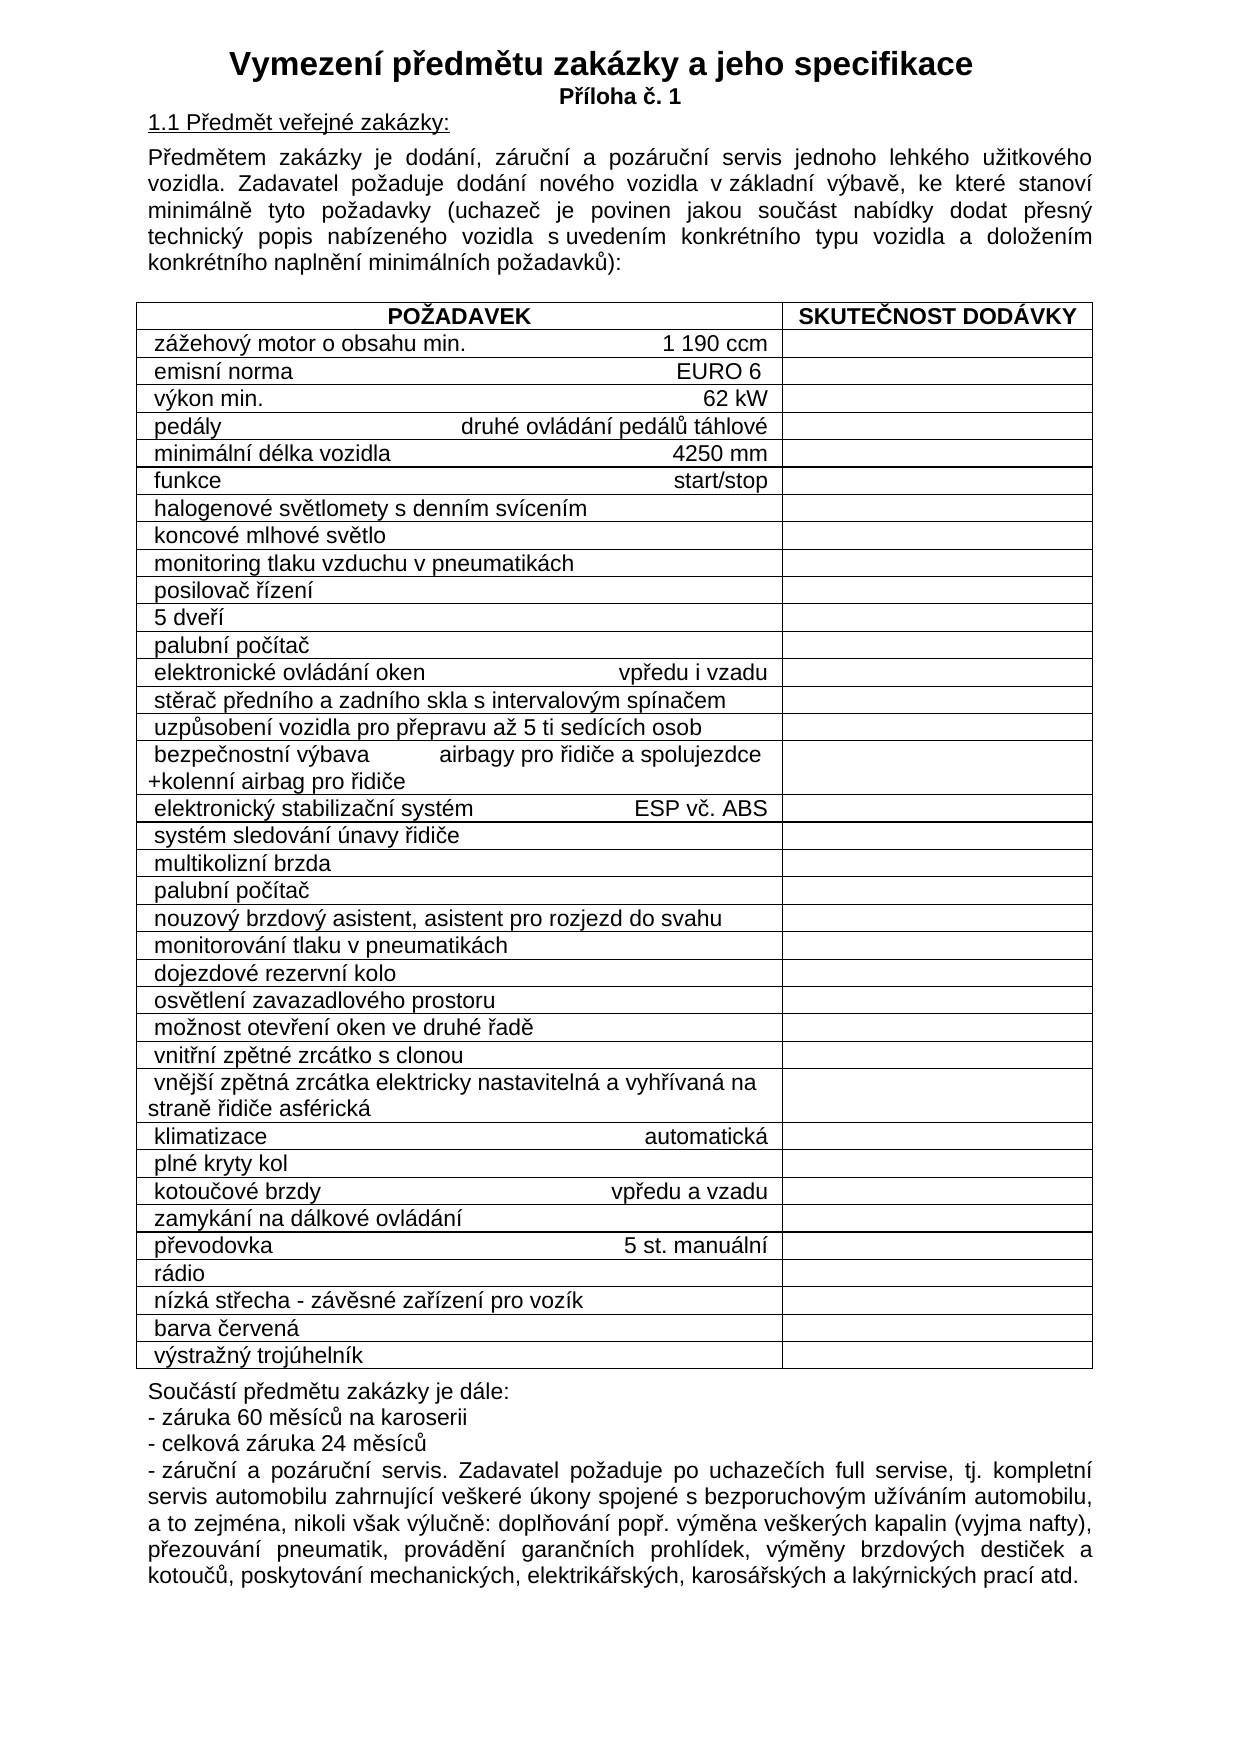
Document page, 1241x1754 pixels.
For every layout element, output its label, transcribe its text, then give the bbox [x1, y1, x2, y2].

table_cell nízká střecha - závěsné zařízení pro vozík [137, 1287, 782, 1313]
table_cell [783, 659, 1092, 686]
table_cell [783, 823, 1092, 849]
table_cell emisní norma EURO 6 [137, 358, 782, 384]
table_cell palubní počítač [137, 877, 782, 904]
table_cell zamykání na dálkové ovládání [137, 1205, 782, 1231]
table_cell palubní počítač [137, 632, 782, 658]
table_cell [783, 1233, 1092, 1259]
table_cell dojezdové rezervní kolo [137, 960, 782, 986]
table_cell osvětlení zavazadlového prostoru [137, 987, 782, 1013]
table_cell [783, 522, 1092, 548]
table_cell uzpůsobení vozidla pro přepravu až 5 ti sedících osob [137, 714, 782, 740]
table_cell [783, 1178, 1092, 1204]
table_cell [783, 714, 1092, 740]
table_cell [783, 687, 1092, 713]
table_cell kotoučové brzdy vpředu a vzadu [137, 1178, 782, 1204]
table_cell pedály druhé ovládání pedálů táhlové [137, 413, 782, 439]
table_cell výstražný trojúhelník [137, 1342, 782, 1368]
table_cell stěrač předního a zadního skla s intervalovým spínačem [137, 687, 782, 713]
table_cell [783, 440, 1092, 466]
text Součástí předmětu zakázky je dále: [148, 1378, 1093, 1404]
table_cell elektronické ovládání oken vpředu i vzadu [137, 659, 782, 686]
table_cell [783, 330, 1092, 357]
table_cell [783, 413, 1092, 439]
table_cell monitorování tlaku v pneumatikách [137, 932, 782, 958]
table_cell [783, 1260, 1092, 1286]
table_cell halogenové světlomety s denním svícením [137, 495, 782, 521]
table_cell [783, 1014, 1092, 1041]
table_cell systém sledování únavy řidiče [137, 823, 782, 849]
table_cell převodovka 5 st. manuální [137, 1233, 782, 1259]
table_cell vnitřní zpětné zrcátko s clonou [137, 1042, 782, 1068]
table_cell [783, 741, 1092, 794]
text - záruční a pozáruční servis. Zadavatel požaduje po uchazečích full servise, tj. kompletní servis automobilu zahrnující veškeré úkony spojené s bezporuchovým užíváním automobilu, a to zejména, nikoli však výlučně: doplňování popř. výměna veškerých kapalin (vyjma nafty), přezouvání pneumatik, provádění garančních prohlídek, výměny brzdových destiček a kotoučů, poskytování mechanických, elektrikářských, karosářských a lakýrnických prací atd. [148, 1457, 1093, 1588]
table_cell vnější zpětná zrcátka elektricky nastavitelná a vyhřívaná na straně řidiče asférická [137, 1069, 782, 1122]
table_cell [783, 385, 1092, 412]
table_cell monitoring tlaku vzduchu v pneumatikách [137, 550, 782, 576]
table_cell [783, 1150, 1092, 1177]
table_cell [783, 795, 1092, 821]
table_cell [783, 495, 1092, 521]
table_cell [783, 1315, 1092, 1341]
table_cell [783, 468, 1092, 494]
table_cell 5 dveří [137, 604, 782, 631]
table_header SKUTEČNOST DODÁVKY [783, 303, 1092, 329]
table_cell [783, 1069, 1092, 1122]
table_cell [783, 1123, 1092, 1149]
table_cell [783, 850, 1092, 876]
table_cell posilovač řízení [137, 577, 782, 603]
table_cell [783, 932, 1092, 958]
table_cell multikolizní brzda [137, 850, 782, 876]
table_cell nouzový brzdový asistent, asistent pro rozjezd do svahu [137, 905, 782, 931]
table_cell [783, 1042, 1092, 1068]
table_cell funkce start/stop [137, 468, 782, 494]
text Předmětem zakázky je dodání, záruční a pozáruční servis jednoho lehkého užitkového vozidla. Zadavatel požaduje dodání nového vozidla v základní výbavě, ke které stanoví minimálně tyto požadavky (uchazeč je povinen jakou součást nabídky dodat přesný technický popis nabízeného vozidla s uvedením konkrétního typu vozidla a doložením konkrétního naplnění minimálních požadavků): [148, 144, 1093, 276]
table_cell [783, 1287, 1092, 1313]
table_cell koncové mlhové světlo [137, 522, 782, 548]
text 1.1 Předmět veřejné zakázky: [148, 109, 1093, 136]
table_cell zážehový motor o obsahu min. 1 190 ccm [137, 330, 782, 357]
table_cell [783, 632, 1092, 658]
table_cell [783, 550, 1092, 576]
table_cell bezpečnostní výbava airbagy pro řidiče a spolujezdce +kolenní airbag pro řidiče [137, 741, 782, 794]
table_cell rádio [137, 1260, 782, 1286]
text - celková záruka 24 měsíců [148, 1430, 1093, 1457]
table_cell [783, 960, 1092, 986]
table_cell [783, 905, 1092, 931]
table_cell minimální délka vozidla 4250 mm [137, 440, 782, 466]
text - záruka 60 měsíců na karoserii [148, 1404, 1093, 1430]
table_cell [783, 1342, 1092, 1368]
table_cell [783, 877, 1092, 904]
table_cell elektronický stabilizační systém ESP vč. ABS [137, 795, 782, 821]
table_cell možnost otevření oken ve druhé řadě [137, 1014, 782, 1041]
table_cell klimatizace automatická [137, 1123, 782, 1149]
table_cell [783, 987, 1092, 1013]
table_cell [783, 604, 1092, 631]
table_cell výkon min. 62 kW [137, 385, 782, 412]
table_cell barva červená [137, 1315, 782, 1341]
table_cell plné kryty kol [137, 1150, 782, 1177]
subtitle Vymezení předmětu zakázky a jeho specifikace [110, 44, 1093, 83]
table_header POŽADAVEK [137, 303, 782, 329]
table_cell [783, 358, 1092, 384]
table_cell [783, 1205, 1092, 1231]
table_cell [783, 577, 1092, 603]
text Příloha č. 1 [148, 83, 1093, 109]
